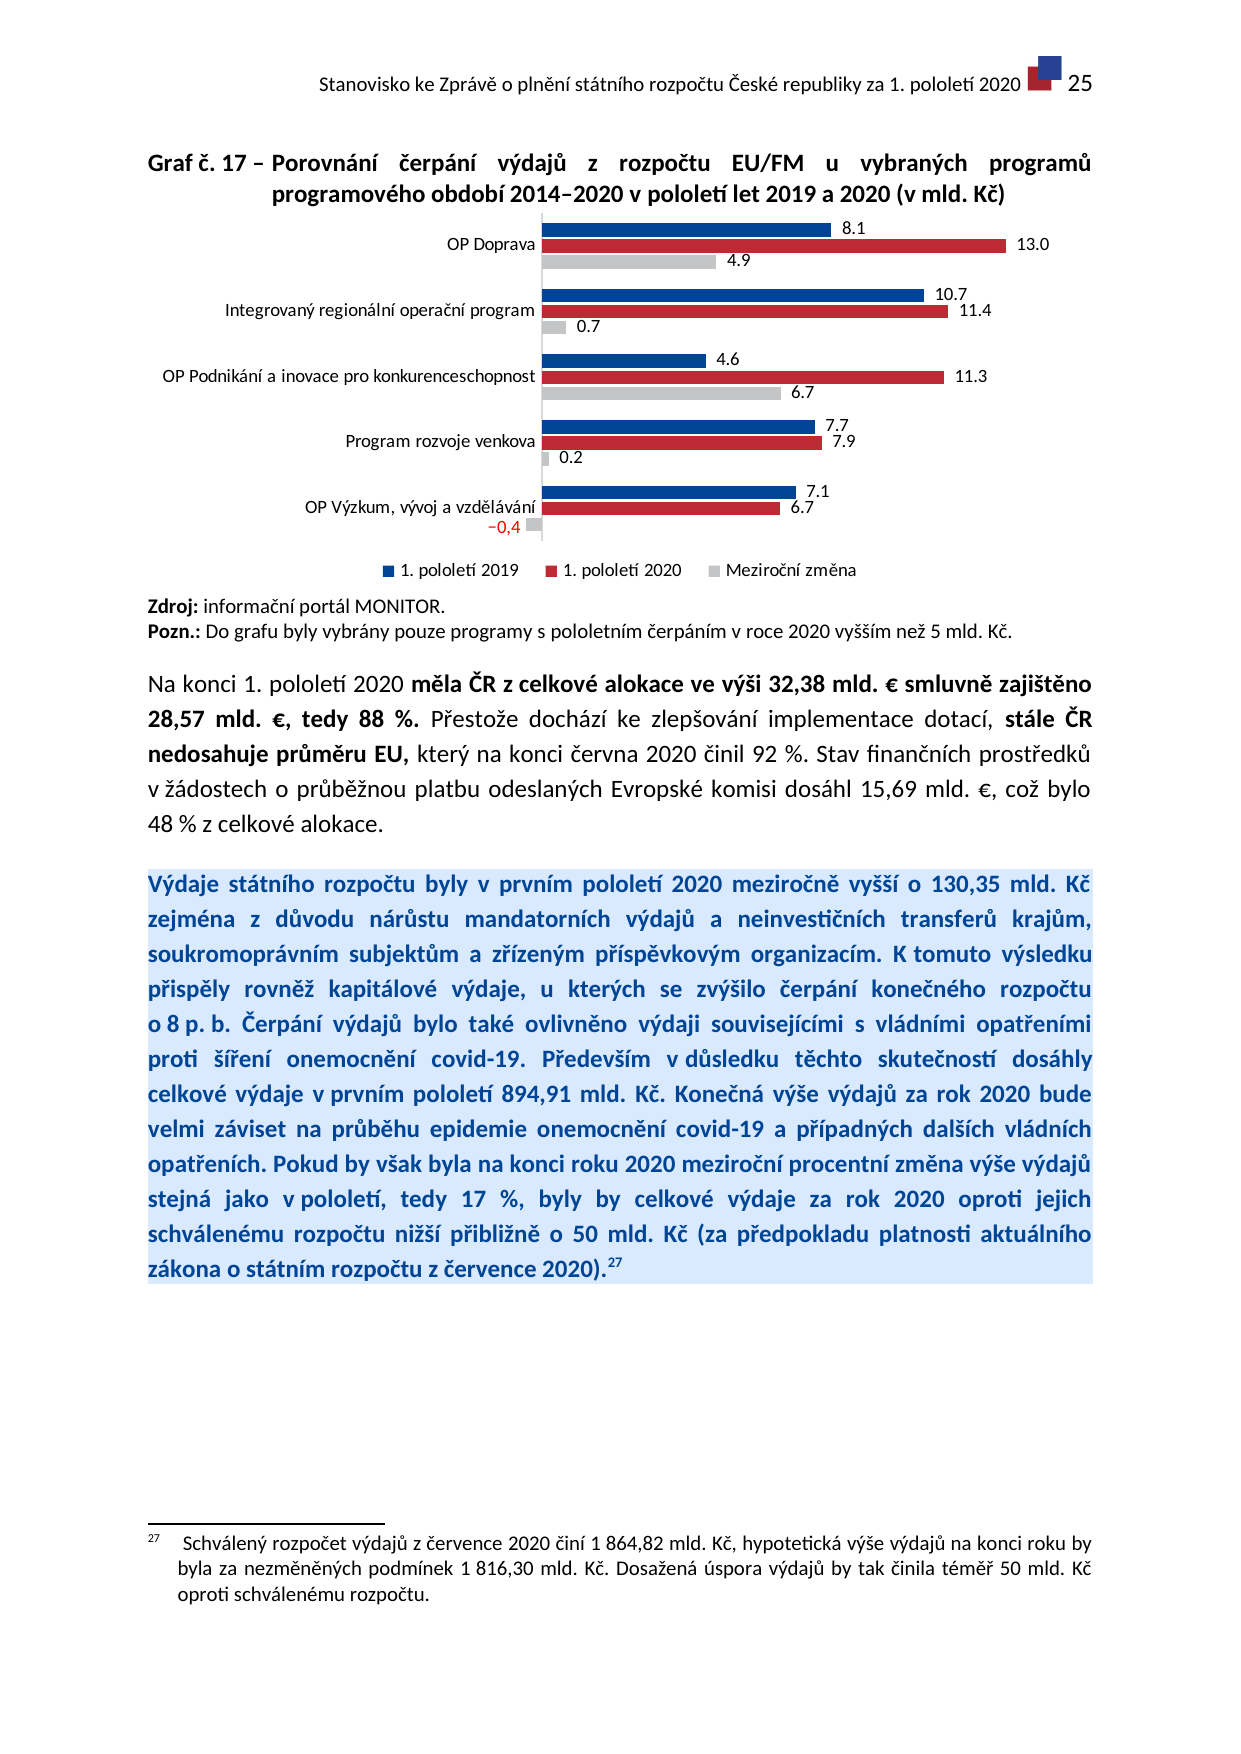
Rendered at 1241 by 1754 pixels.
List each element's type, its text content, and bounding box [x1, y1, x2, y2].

text Zdroj: informační portál MONITOR. [148, 593, 1093, 618]
text Na konci 1. pololetí 2020 měla ČR z celkové alokace ve výši 32,38 mld. € smluvně zajištěno 28,57 mld. €, tedy 88 %. Přestože dochází ke zlepšování implementace dotací, stále ČR nedosahuje průměru EU, který na konci června 2020 činil 92 %. Stav finančních prostředků v žádostech o průběžnou platbu odeslaných Evropské komisi dosáhl 15,69 mld. €, což bylo 48 % z celkové alokace. [148, 669, 1093, 839]
text Graf č. 17 – Porovnání čerpání výdajů z rozpočtu EU/FM u vybraných programů programového období 2014–2020 v pololetí let 2019 a 2020 (v mld. Kč) [148, 148, 1093, 208]
text Pozn.: Do grafu byly vybrány pouze programy s pololetním čerpáním v roce 2020 vyšším než 5 mld. Kč. [148, 618, 1093, 644]
picture [1027, 56, 1062, 92]
text Výdaje státního rozpočtu byly v prvním pololetí 2020 meziročně vyšší o 130,35 mld. Kč zejména z důvodu nárůstu mandatorních výdajů a neinvestičních transferů krajům, soukromoprávním subjektům a zřízeným příspěvkovým organizacím. K tomuto výsledku přispěly rovněž kapitálové výdaje, u kterých se zvýšilo čerpání konečného rozpočtu o 8 p. b. Čerpání výdajů bylo také ovlivněno výdaji souvisejícími s vládními opatřeními proti šíření onemocnění covid-19. Především v důsledku těchto skutečností dosáhly celkové výdaje v prvním pololetí 894,91 mld. Kč. Konečná výše výdajů za rok 2020 bude velmi záviset na průběhu epidemie onemocnění covid-19 a případných dalších vládních opatřeních. Pokud by však byla na konci roku 2020 meziroční procentní změna výše výdajů stejná jako v pololetí, tedy 17 %, byly by celkové výdaje za rok 2020 oproti jejich schválenému rozpočtu nižší přibližně o 50 mld. Kč (za předpokladu platnosti aktuálního zákona o státním rozpočtu z července 2020). [148, 869, 1093, 1284]
